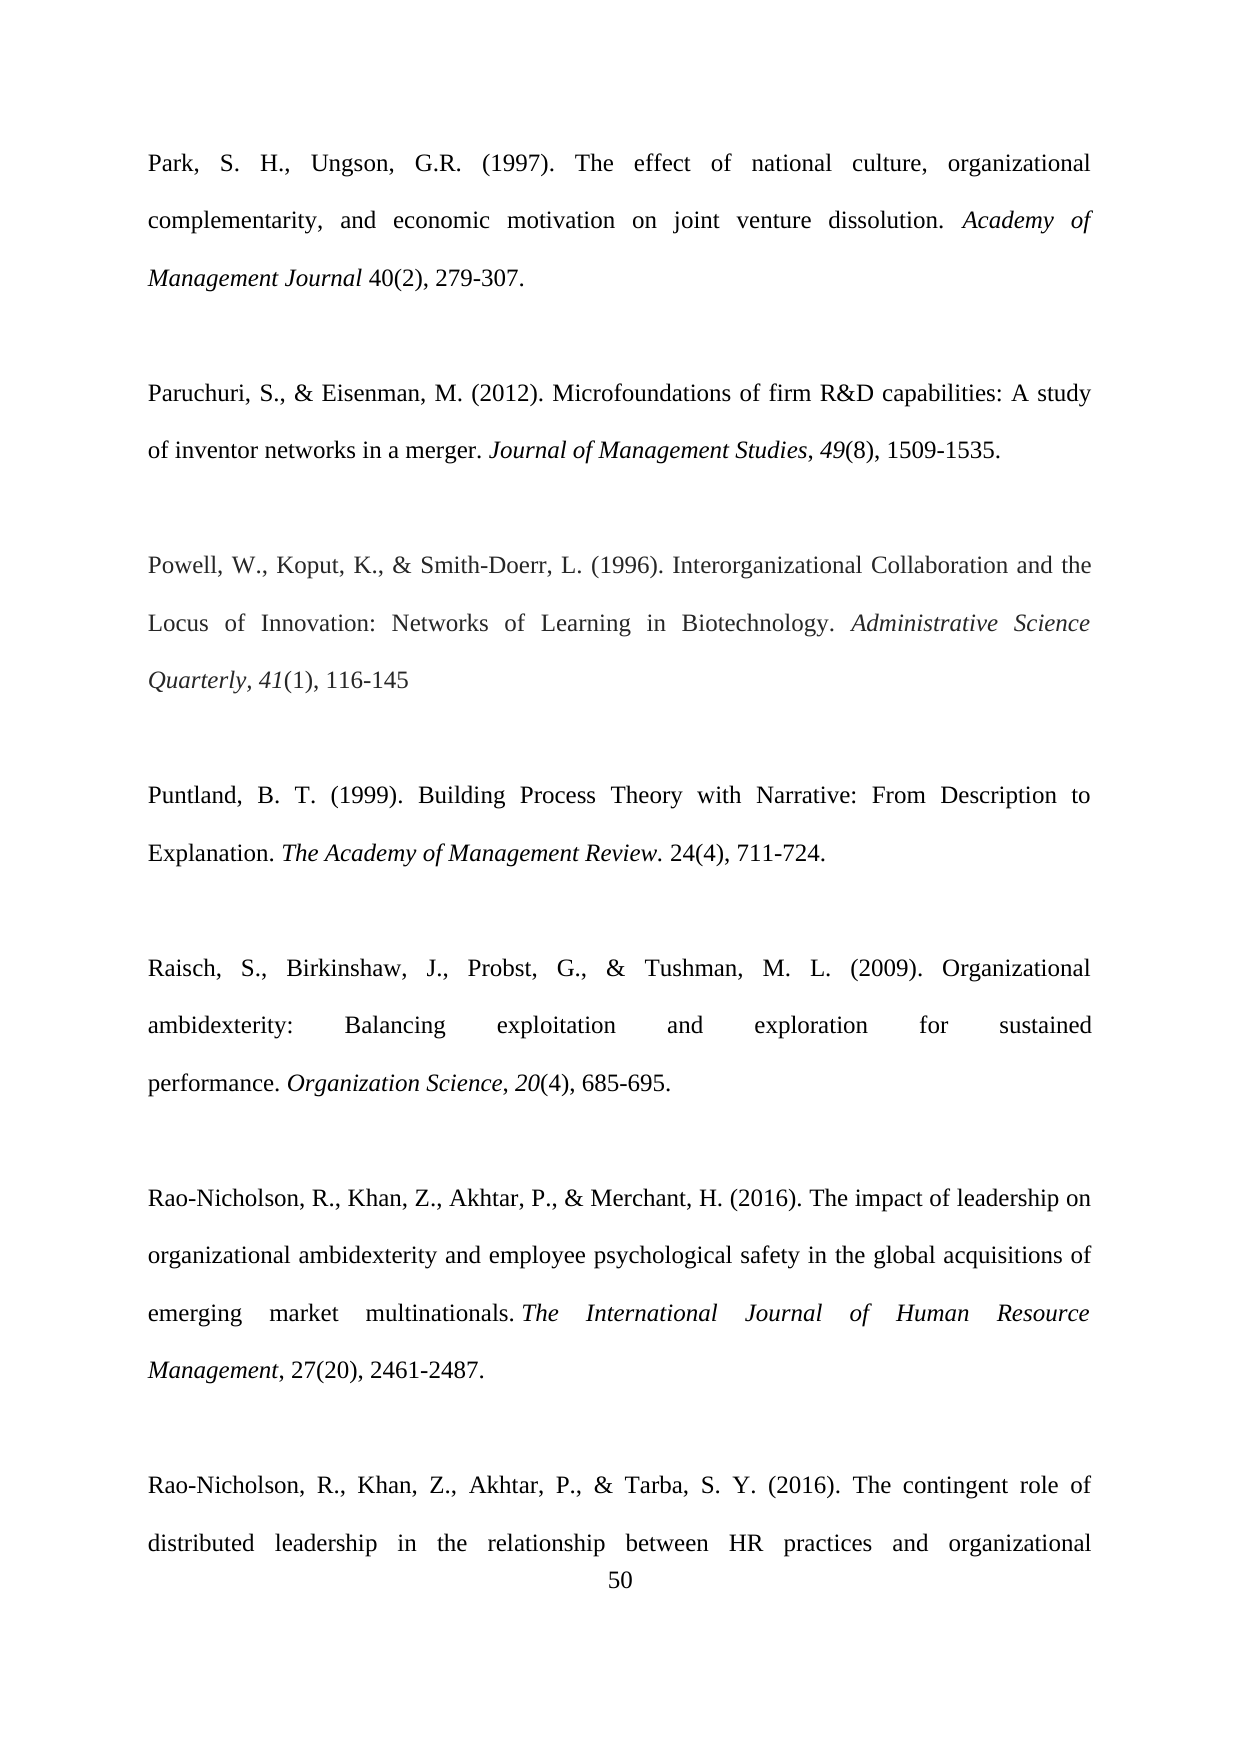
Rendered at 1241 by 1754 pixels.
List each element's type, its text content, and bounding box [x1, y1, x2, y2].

text Paruchuri, S., & Eisenman, M. (2012). Microfoundations of firm R&D capabilities: A study of inventor networks in a merger. Journal of Management Studies, 49(8), 1509-1535. [148, 378, 1092, 464]
text Park, S. H., Ungson, G.R. (1997). The effect of national culture, organizational complementarity, and economic motivation on joint venture dissolution. Academy of Management Journal 40(2), 279-307. [148, 148, 1092, 291]
text Powell, W., Koput, K., & Smith-Doerr, L. (1996). Interorganizational Collaboration and the Locus of Innovation: Networks of Learning in Biotechnology. Administrative Science Quarterly, 41(1), 116-145 [148, 550, 1092, 694]
text Rao-Nicholson, R., Khan, Z., Akhtar, P., & Merchant, H. (2016). The impact of leadership on organizational ambidexterity and employee psychological safety in the global acquisitions of emerging market multinationals. The International Journal of Human Resource Management, 27(20), 2461-2487. [148, 1183, 1092, 1384]
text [148, 1470, 1092, 1556]
text Puntland, B. T. (1999). Building Process Theory with Narrative: From Description to Explanation. The Academy of Management Review. 24(4), 711-724. [148, 780, 1092, 866]
text Raisch, S., Birkinshaw, J., Probst, G., & Tushman, M. L. (2009). Organizational ambidexterity: Balancing exploitation and exploration for sustained performance. Organization Science, 20(4), 685-695. [148, 953, 1092, 1096]
